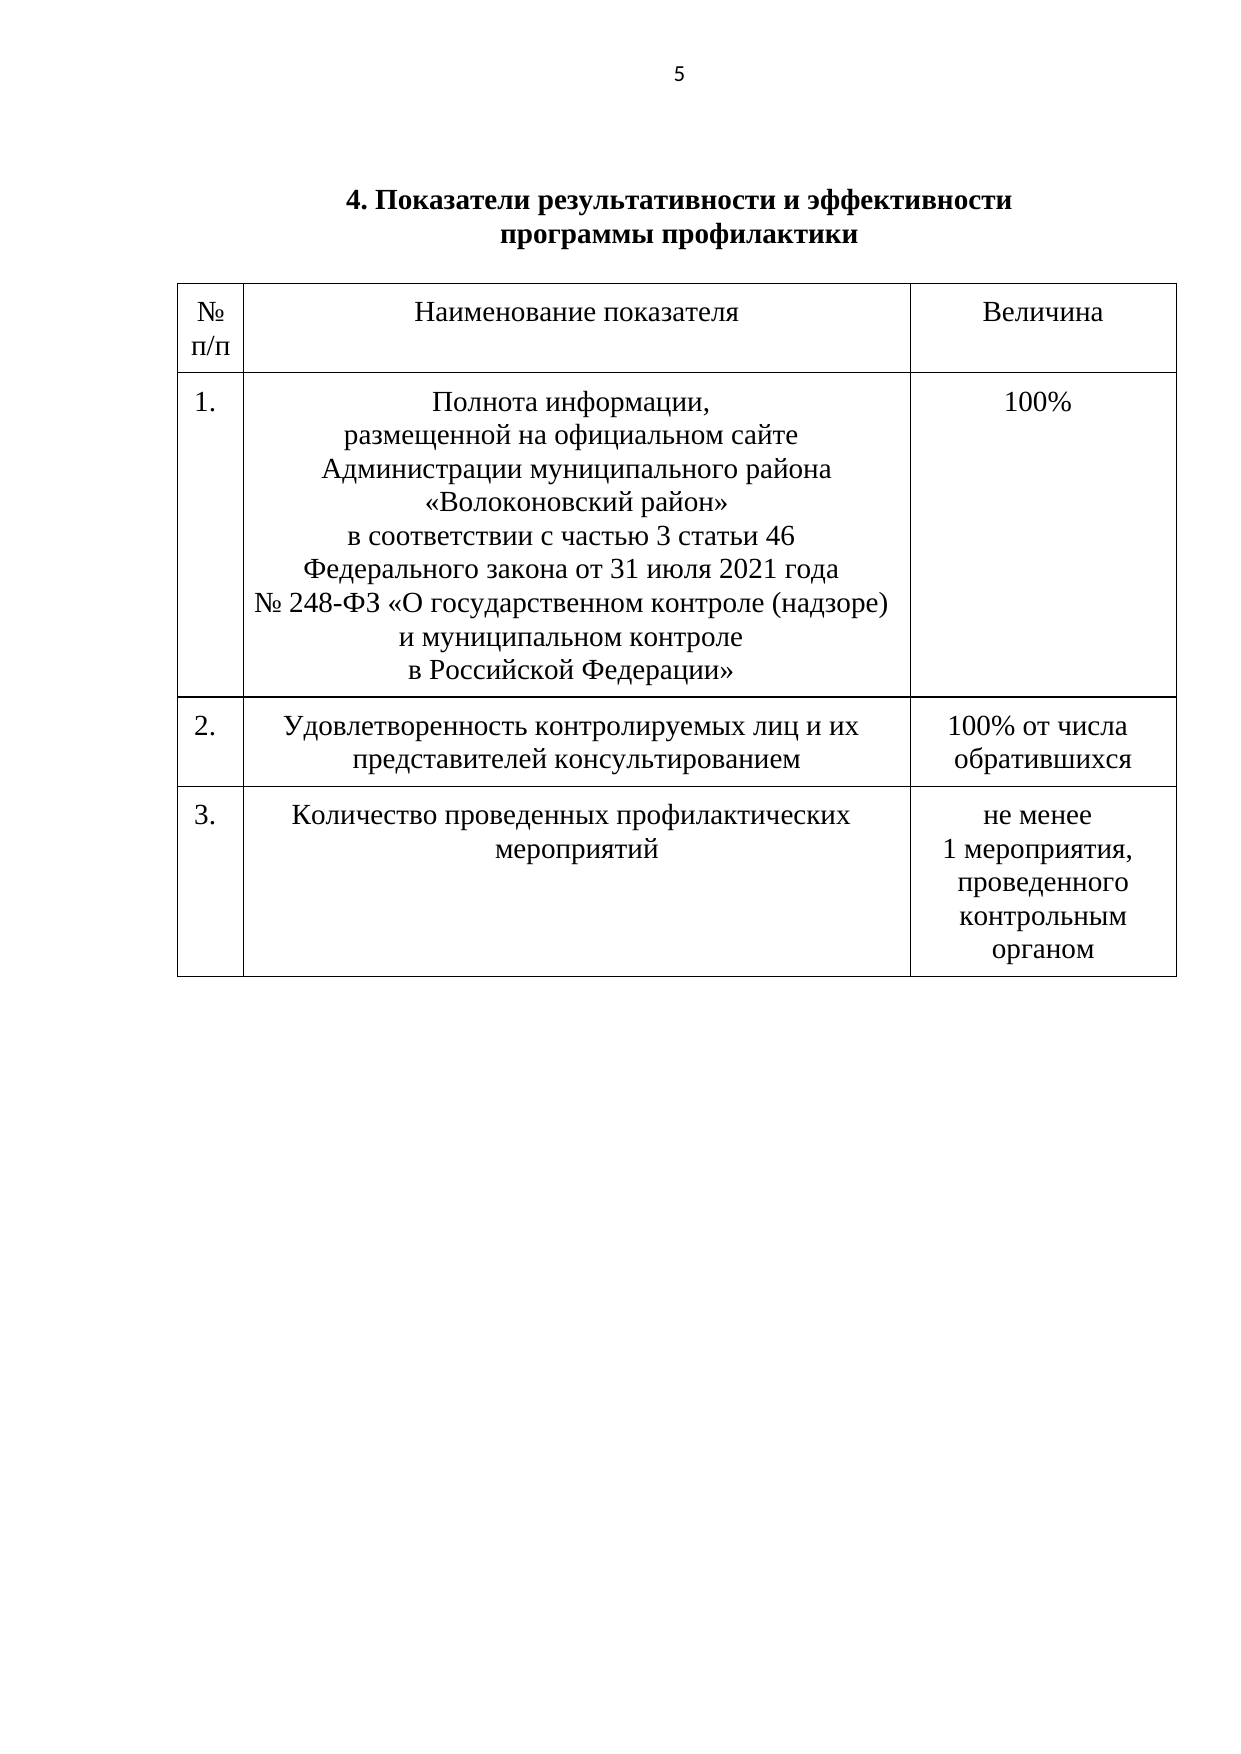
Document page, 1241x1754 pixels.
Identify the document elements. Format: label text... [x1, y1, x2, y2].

table_header № п/п [178, 284, 243, 372]
table_cell 2. [178, 698, 243, 786]
text 4. Показатели результативности и эффективности [177, 182, 1181, 216]
table_cell Удовлетворенность контролируемых лиц и их представителей консультированием [244, 698, 910, 786]
table_cell Полнота информации, размещенной на официальном сайте Администрации муниципального района «Волоконовский район» в соответствии с частью 3 статьи 46 Федерального закона от 31 июля 2021 года № 248-ФЗ «О государственном контроле (надзоре) и муниципальном контроле в Российской Федерации» [244, 373, 910, 696]
table_cell 1. [178, 373, 243, 696]
table_cell Количество проведенных профилактических мероприятий [244, 787, 910, 976]
table_cell не менее 1 мероприятия, проведенного контрольным органом [911, 787, 1176, 976]
table_cell 100% от числа обратившихся [911, 698, 1176, 786]
table_cell 100% [911, 373, 1176, 696]
table_cell 3. [178, 787, 243, 976]
table_header Наименование показателя [244, 284, 910, 372]
text программы профилактики [177, 216, 1181, 249]
table_header Величина [911, 284, 1176, 372]
